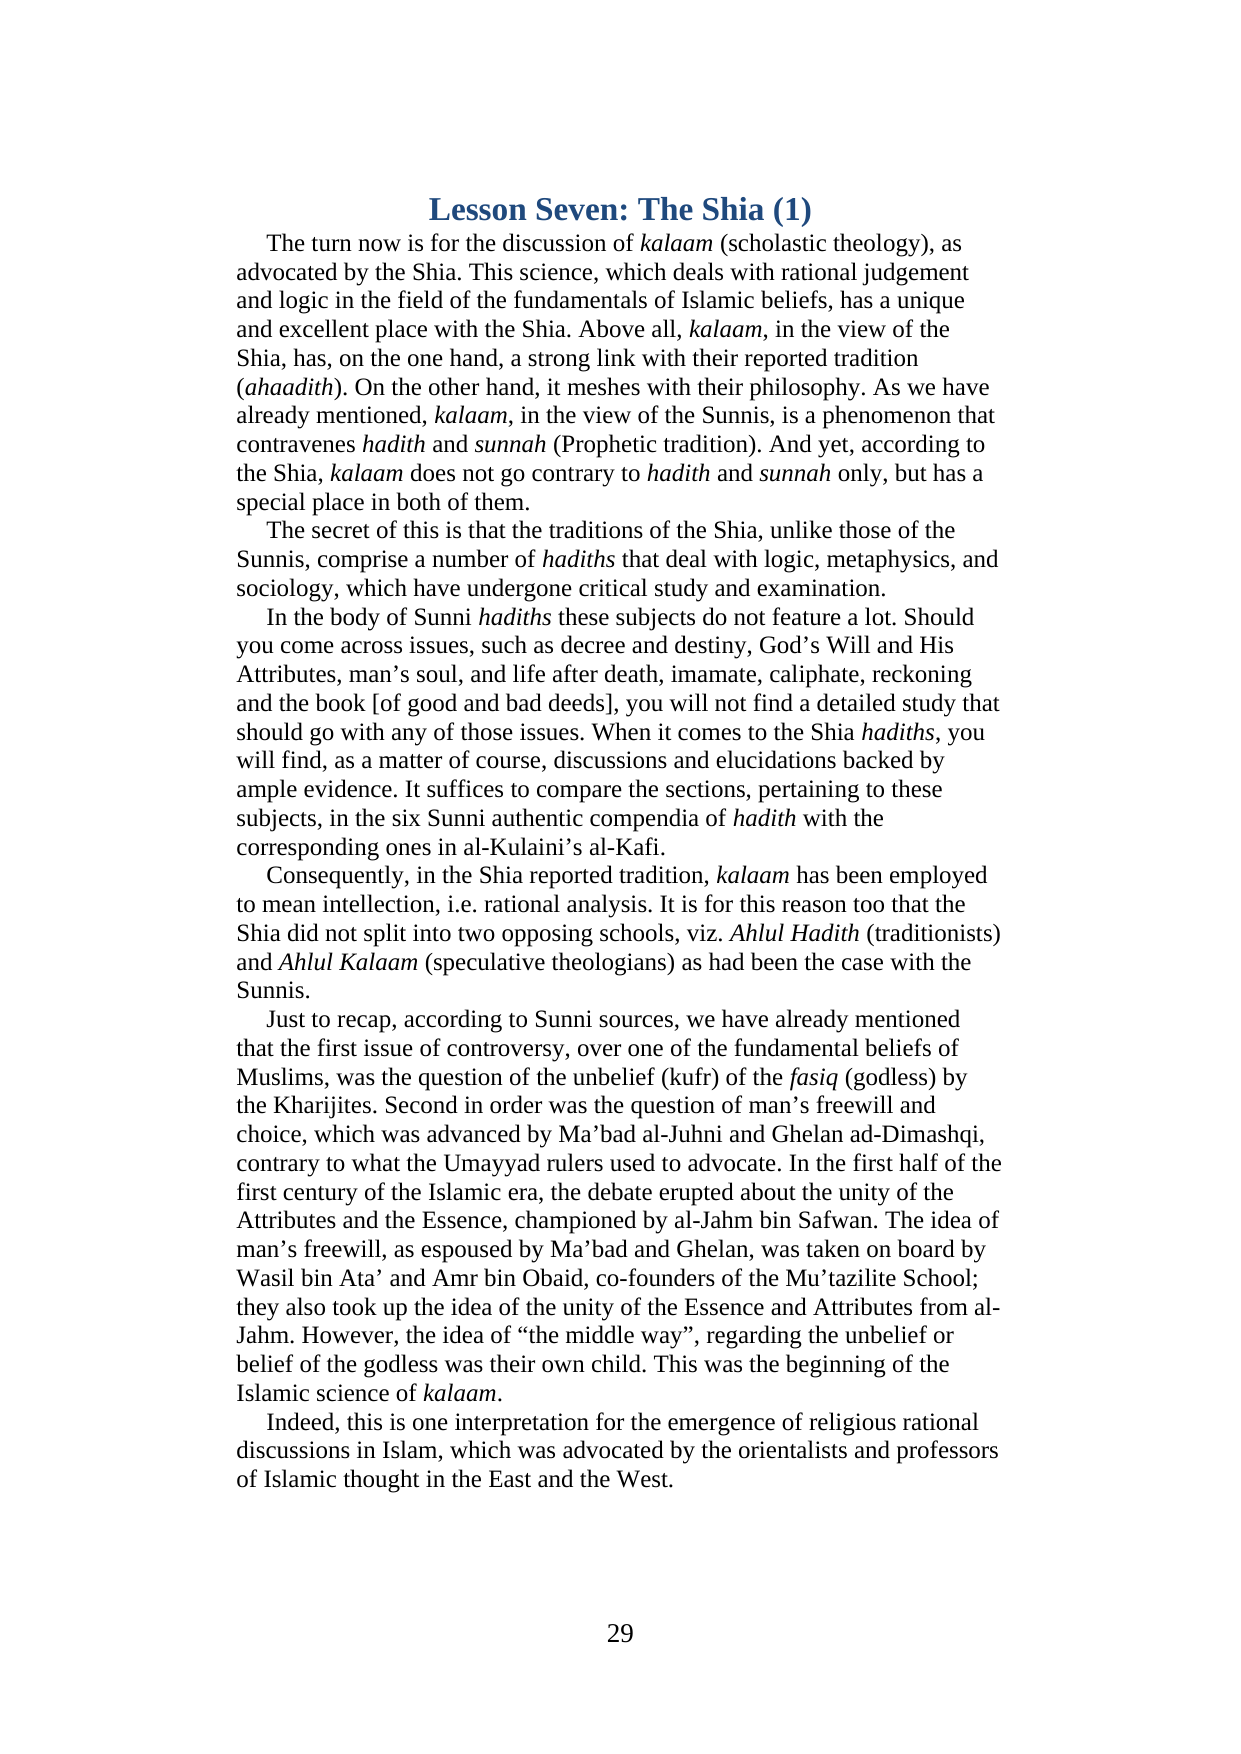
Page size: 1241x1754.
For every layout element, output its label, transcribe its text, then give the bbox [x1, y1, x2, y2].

text In the body of Sunni hadiths these subjects do not feature a lot. Should you come across issues, such as decree and destiny, God’s Will and His Attributes, man’s soul, and life after death, imamate, caliphate, reckoning and the book [of good and bad deeds], you will not find a detailed study that should go with any of those issues. When it comes to the Shia hadiths, you will find, as a matter of course, discussions and elucidations backed by ample evidence. It suffices to compare the sections, pertaining to these subjects, in the six Sunni authentic compendia of hadith with the corresponding ones in al-Kulaini’s al-Kafi. [236, 602, 1004, 861]
text Consequently, in the Shia reported tradition, kalaam has been employed to mean intellection, i.e. rational analysis. It is for this reason too that the Shia did not split into two opposing schools, viz. Ahlul Hadith (traditionists) and Ahlul Kalaam (speculative theologians) as had been the case with the Sunnis. [236, 861, 1004, 1004]
text Indeed, this is one interpretation for the emergence of religious rational discussions in Islam, which was advocated by the orientalists and professors of Islamic thought in the East and the West. [236, 1407, 1004, 1493]
text The secret of this is that the traditions of the Shia, unlike those of the Sunnis, comprise a number of hadiths that deal with logic, metaphysics, and sociology, which have undergone critical study and examination. [236, 516, 1004, 602]
text Just to recap, according to Sunni sources, we have already mentioned that the first issue of controversy, over one of the fundamental beliefs of Muslims, was the question of the unbelief (kufr) of the fasiq (godless) by the Kharijites. Second in order was the question of man’s freewill and choice, which was advanced by Ma’bad al-Juhni and Ghelan ad-Dimashqi, contrary to what the Umayyad rulers used to advocate. In the first half of the first century of the Islamic era, the debate erupted about the unity of the Attributes and the Essence, championed by al-Jahm bin Safwan. The idea of man’s freewill, as espoused by Ma’bad and Ghelan, was taken on board by Wasil bin Ata’ and Amr bin Obaid, co-founders of the Mu’tazilite School; they also took up the idea of the unity of the Essence and Attributes from al-Jahm. However, the idea of “the middle way”, regarding the unbelief or belief of the godless was their own child. This was the beginning of the Islamic science of kalaam. [236, 1004, 1004, 1407]
subtitle Lesson Seven: The Shia (1) [236, 190, 1004, 228]
text The turn now is for the discussion of kalaam (scholastic theology), as advocated by the Shia. This science, which deals with rational judgement and logic in the field of the fundamentals of Islamic beliefs, has a unique and excellent place with the Shia. Above all, kalaam, in the view of the Shia, has, on the one hand, a strong link with their reported tradition (ahaadith). On the other hand, it meshes with their philosophy. As we have already mentioned, kalaam, in the view of the Sunnis, is a phenomenon that contravenes hadith and sunnah (Prophetic tradition). And yet, according to the Shia, kalaam does not go contrary to hadith and sunnah only, but has a special place in both of them. [236, 228, 1004, 516]
